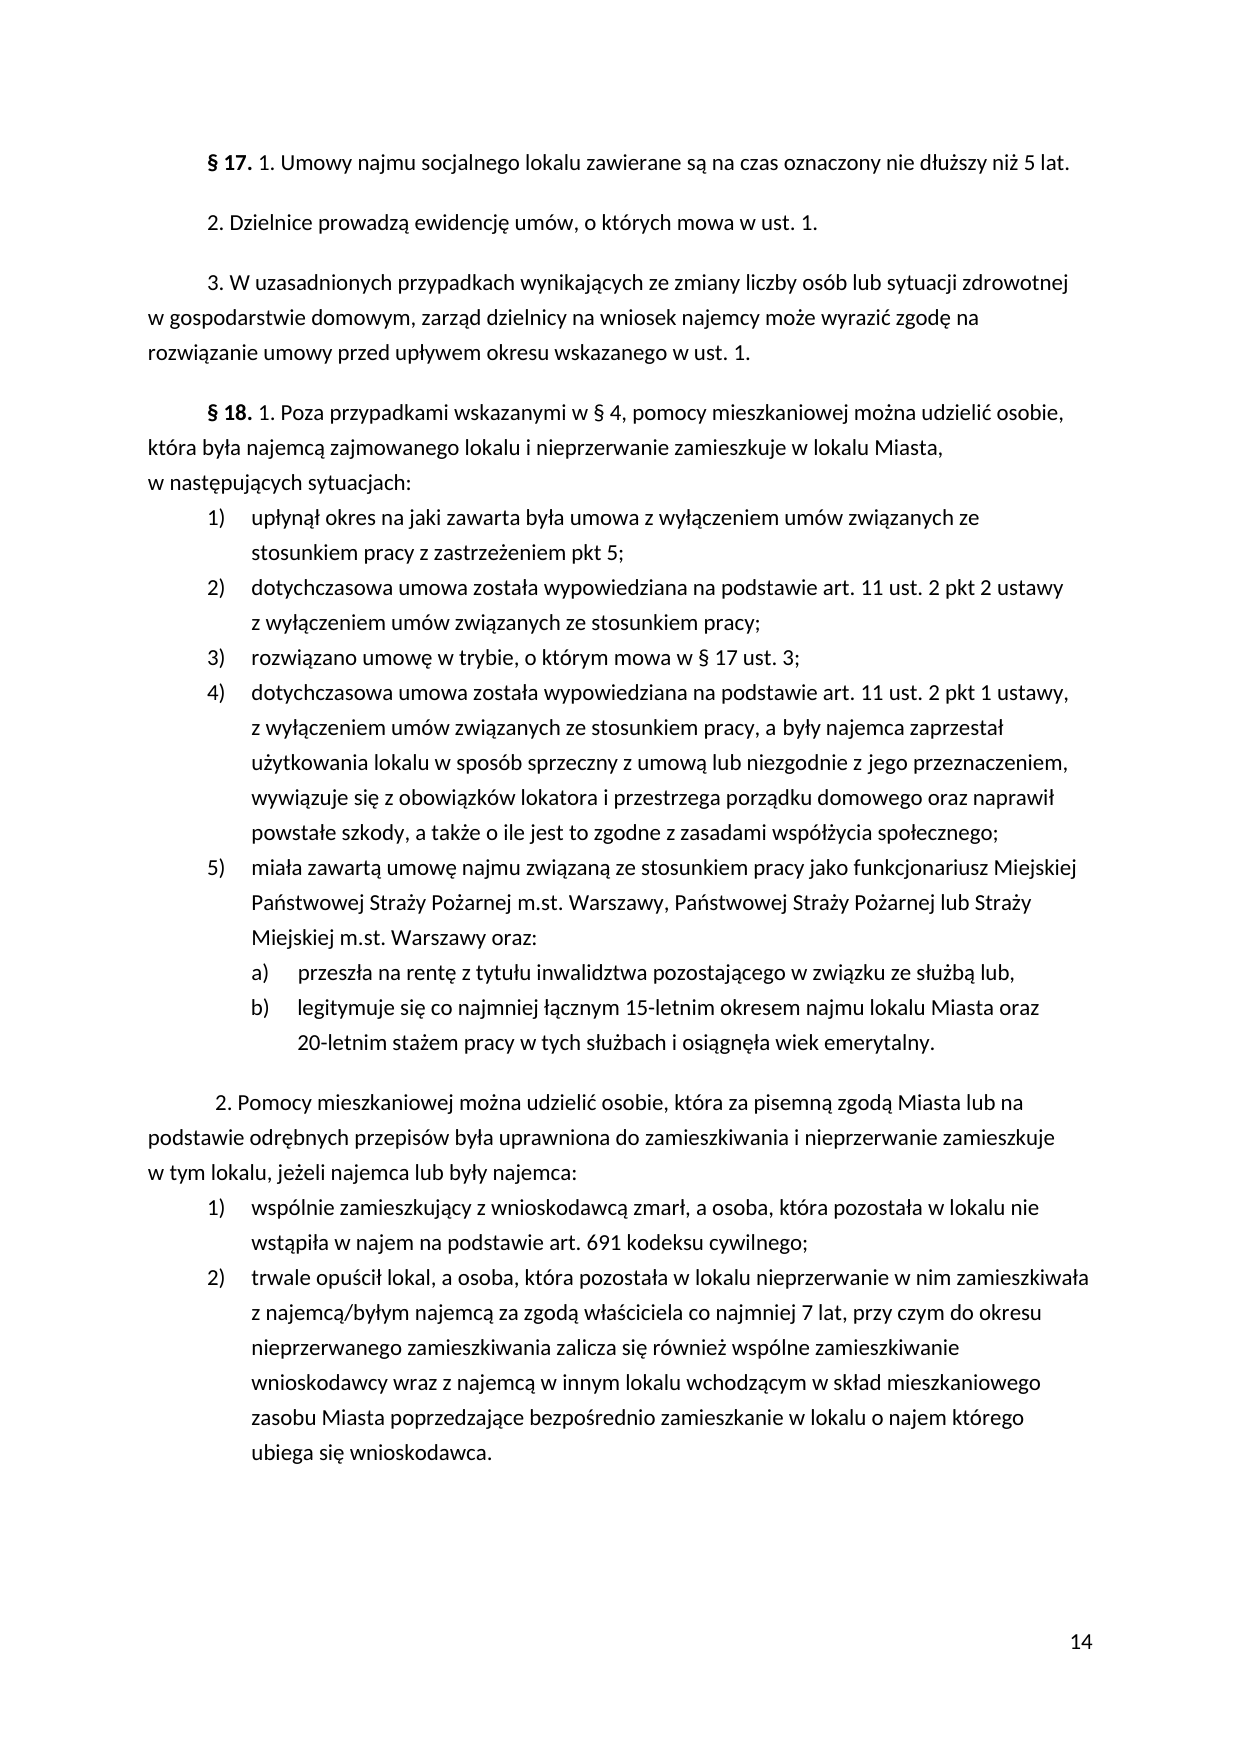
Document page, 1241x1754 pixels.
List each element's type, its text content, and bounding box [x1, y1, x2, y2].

subtitle § 17. 1. Umowy najmu socjalnego lokalu zawierane są na czas oznaczony nie dłuższy niż 5 lat. [148, 148, 1092, 176]
list trwale opuścił lokal, a osoba, która pozostała w lokalu nieprzerwanie w nim zamieszkiwała z najemcą/byłym najemcą za zgodą właściciela co najmniej 7 lat, przy czym do okresu nieprzerwanego zamieszkiwania zalicza się również wspólne zamieszkiwanie wnioskodawcy wraz z najemcą w innym lokalu wchodzącym w skład mieszkaniowego zasobu Miasta poprzedzające bezpośrednio zamieszkanie w lokalu o najem którego ubiega się wnioskodawca. [207, 1263, 1092, 1466]
list upłynął okres na jaki zawarta była umowa z wyłączeniem umów związanych ze stosunkiem pracy z zastrzeżeniem pkt 5; [207, 503, 1092, 566]
text 2. Pomocy mieszkaniowej można udzielić osobie, która za pisemną zgodą Miasta lub na podstawie odrębnych przepisów była uprawniona do zamieszkiwania i nieprzerwanie zamieszkuje w tym lokalu, jeżeli najemca lub były najemca: [148, 1088, 1092, 1186]
list wspólnie zamieszkujący z wnioskodawcą zmarł, a osoba, która pozostała w lokalu nie wstąpiła w najem na podstawie art. 691 kodeksu cywilnego; [207, 1193, 1092, 1256]
subtitle § 18. 1. Poza przypadkami wskazanymi w § 4, pomocy mieszkaniowej można udzielić osobie, która była najemcą zajmowanego lokalu i nieprzerwanie zamieszkuje w lokalu Miasta, w następujących sytuacjach: [148, 398, 1092, 496]
text 3. W uzasadnionych przypadkach wynikających ze zmiany liczby osób lub sytuacji zdrowotnej w gospodarstwie domowym, zarząd dzielnicy na wniosek najemcy może wyrazić zgodę na rozwiązanie umowy przed upływem okresu wskazanego w ust. 1. [148, 268, 1092, 366]
list miała zawartą umowę najmu związaną ze stosunkiem pracy jako funkcjonariusz Miejskiej Państwowej Straży Pożarnej m.st. Warszawy, Państwowej Straży Pożarnej lub Straży Miejskiej m.st. Warszawy oraz: [207, 853, 1092, 951]
list dotychczasowa umowa została wypowiedziana na podstawie art. 11 ust. 2 pkt 2 ustawy z wyłączeniem umów związanych ze stosunkiem pracy; [207, 573, 1092, 636]
text 2. Dzielnice prowadzą ewidencję umów, o których mowa w ust. 1. [148, 208, 1092, 236]
list legitymuje się co najmniej łącznym 15-letnim okresem najmu lokalu Miasta oraz 20-letnim stażem pracy w tych służbach i osiągnęła wiek emerytalny. [251, 993, 1092, 1056]
list dotychczasowa umowa została wypowiedziana na podstawie art. 11 ust. 2 pkt 1 ustawy, z wyłączeniem umów związanych ze stosunkiem pracy, a były najemca zaprzestał użytkowania lokalu w sposób sprzeczny z umową lub niezgodnie z jego przeznaczeniem, wywiązuje się z obowiązków lokatora i przestrzega porządku domowego oraz naprawił powstałe szkody, a także o ile jest to zgodne z zasadami współżycia społecznego; [207, 678, 1092, 846]
list przeszła na rentę z tytułu inwalidztwa pozostającego w związku ze służbą lub, [251, 958, 1092, 986]
list rozwiązano umowę w trybie, o którym mowa w § 17 ust. 3; [207, 643, 1092, 671]
